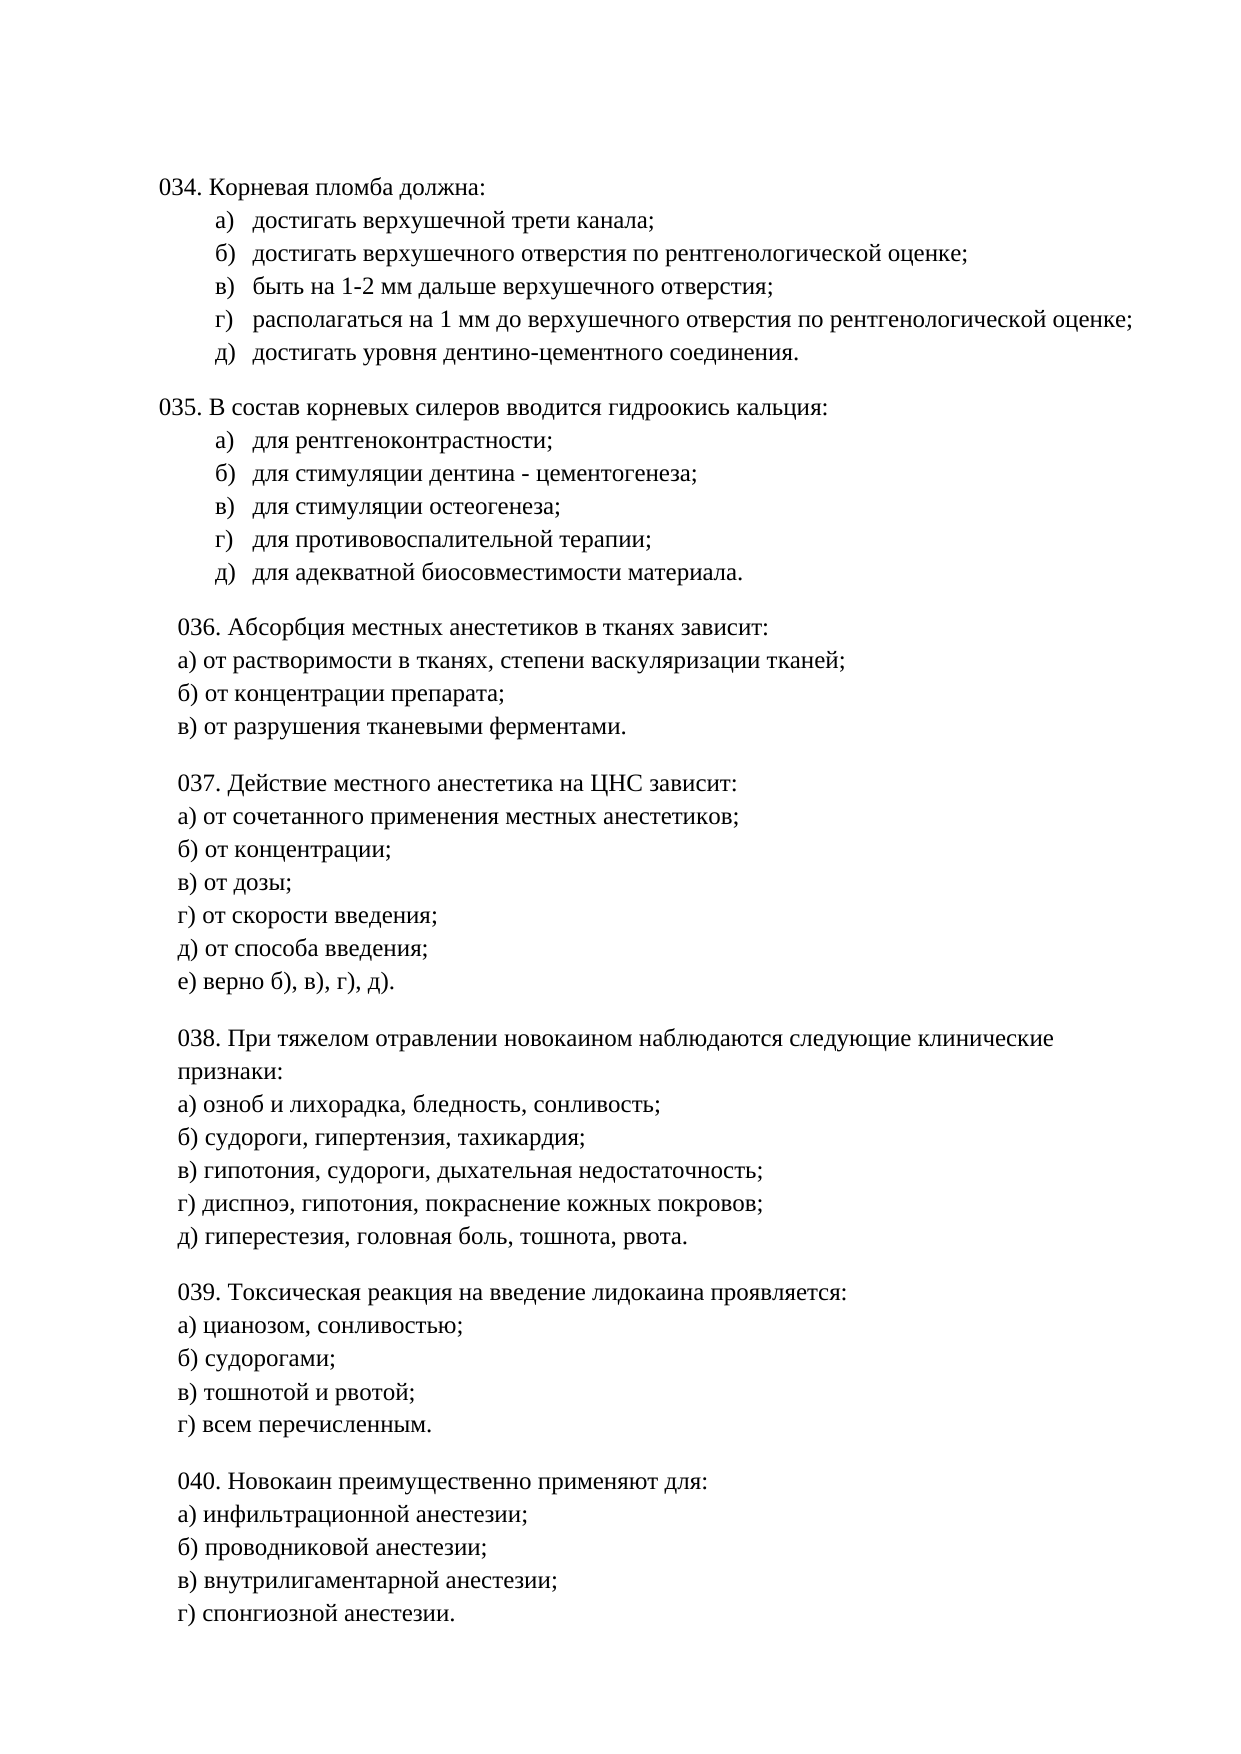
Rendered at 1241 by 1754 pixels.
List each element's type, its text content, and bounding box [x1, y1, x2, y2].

text г) всем перечисленным. [177, 1409, 1152, 1438]
text 038. При тяжелом отравлении новокаином наблюдаются следующие клинические признаки: [177, 1023, 1152, 1084]
list для адекватной биосовместимости материала. [215, 557, 1152, 586]
text б) от концентрации препарата; [177, 678, 1152, 707]
list достигать верхушечной трети канала; [215, 205, 1152, 234]
text 035. В состав корневых силеров вводится гидроокись кальция: [158, 392, 1152, 421]
text а) от сочетанного применения местных анестетиков; [177, 801, 1152, 830]
text а) цианозом, сонливостью; [177, 1311, 1152, 1339]
text а) озноб и лихорадка, бледность, сонливость; [177, 1089, 1152, 1117]
text г) от скорости введения; [177, 900, 1152, 929]
text д) от способа введения; [177, 933, 1152, 962]
text 036. Абсорбция местных анестетиков в тканях зависит: [177, 612, 1152, 641]
text б) от концентрации; [177, 834, 1152, 863]
text а) от растворимости в тканях, степени васкуляризации тканей; [177, 645, 1152, 674]
text г) спонгиозной анестезии. [177, 1598, 1152, 1627]
text а) инфильтрационной анестезии; [177, 1499, 1152, 1528]
list быть на 1-2 мм дальше верхушечного отверстия; [215, 271, 1152, 300]
text 034. Корневая пломба должна: [158, 172, 1152, 201]
list достигать уровня дентино-цементного соединения. [215, 337, 1152, 366]
text е) верно б), в), г), д). [177, 966, 1152, 995]
text в) тошнотой и рвотой; [177, 1377, 1152, 1405]
text г) диспноэ, гипотония, покраснение кожных покровов; [177, 1188, 1152, 1217]
text 039. Токсическая реакция на введение лидокаина проявляется: [177, 1277, 1152, 1306]
list для противовоспалительной терапии; [215, 524, 1152, 553]
text в) от дозы; [177, 867, 1152, 896]
list достигать верхушечного отверстия по рентгенологической оценке; [215, 238, 1152, 267]
text б) судороги, гипертензия, тахикардия; [177, 1122, 1152, 1151]
text б) судорогами; [177, 1343, 1152, 1372]
list для рентгеноконтрастности; [215, 425, 1152, 454]
text б) проводниковой анестезии; [177, 1532, 1152, 1561]
text в) внутрилигаментарной анестезии; [177, 1565, 1152, 1594]
list располагаться на 1 мм до верхушечного отверстия по рентгенологической оценке; [215, 304, 1152, 333]
list для стимуляции остеогенеза; [215, 491, 1152, 520]
text в) от разрушения тканевыми ферментами. [177, 711, 1152, 740]
text 037. Действие местного анестетика на ЦНС зависит: [177, 768, 1152, 797]
list для стимуляции дентина - цементогенеза; [215, 458, 1152, 487]
text д) гиперестезия, головная боль, тошнота, рвота. [177, 1221, 1152, 1249]
text 040. Новокаин преимущественно применяют для: [177, 1466, 1152, 1495]
text в) гипотония, судороги, дыхательная недостаточность; [177, 1155, 1152, 1183]
